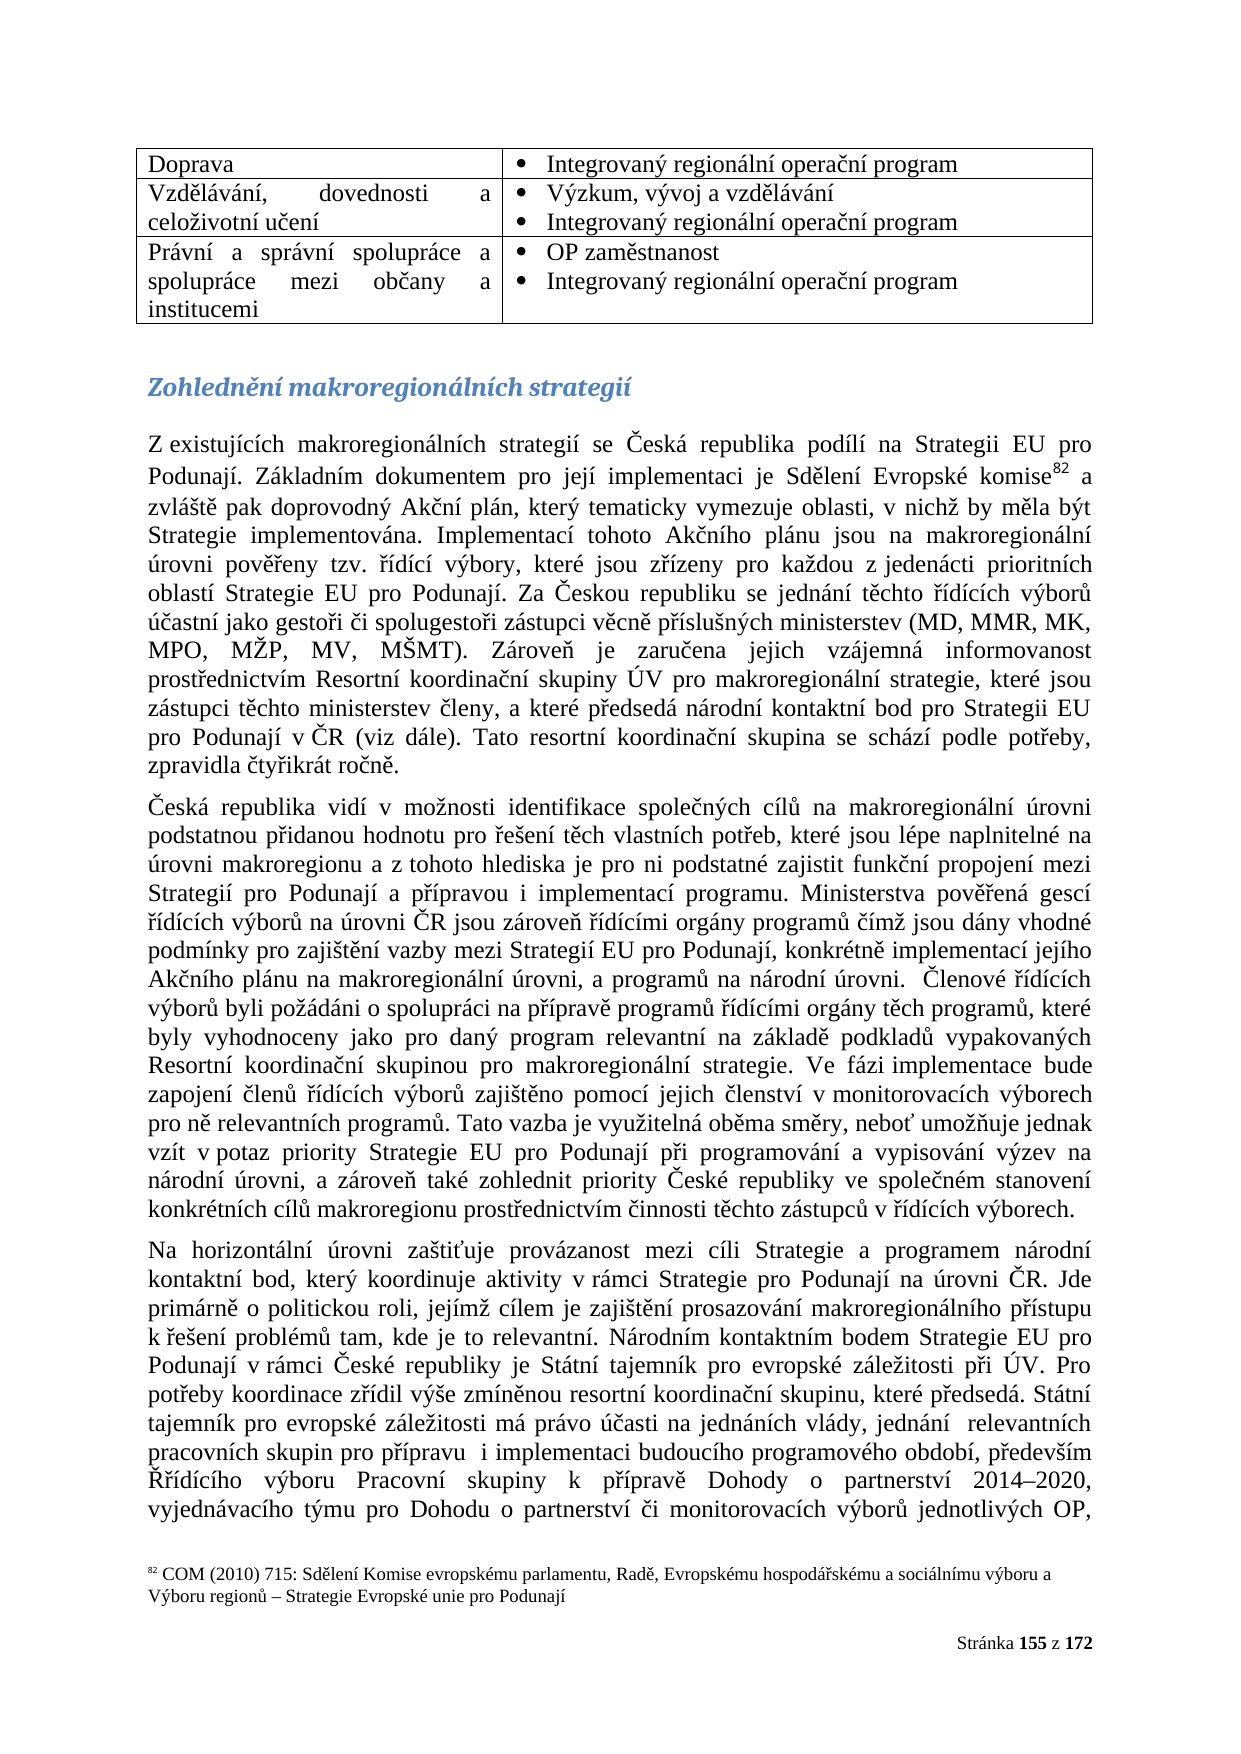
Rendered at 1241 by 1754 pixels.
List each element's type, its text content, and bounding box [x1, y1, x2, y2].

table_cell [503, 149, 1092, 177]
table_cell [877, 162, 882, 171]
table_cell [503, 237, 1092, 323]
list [148, 1236, 1092, 1523]
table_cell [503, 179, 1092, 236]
list Z existujících makroregionálních strategií se Česká republika podílí na Strategii EU pro Podunají. Základním dokumentem pro její implementaci je Sdělení Evropské komise a zvláště pak doprovodný Akční plán, který tematicky vymezuje oblasti, v nichž by měla být Strategie implementována. Implementací tohoto Akčního plánu jsou na makroregionální úrovni pověřeny tzv. řídící výbory, které jsou zřízeny pro každou z jedenácti prioritních oblastí Strategie EU pro Podunají. Za Českou republiku se jednání těchto řídících výborů účastní jako gestoři či spolugestoři zástupci věcně příslušných ministerstev (MD, MMR, MK, MPO, MŽP, MV, MŠMT). Zároveň je zaručena jejich vzájemná informovanost prostřednictvím Resortní koordinační skupiny ÚV pro makroregionální strategie, které jsou zástupci těchto ministerstev členy, a které předsedá národní kontaktní bod pro Strategii EU pro Podunají v ČR (viz dále). Tato resortní koordinační skupina se schází podle potřeby, zpravidla čtyřikrát ročně. [148, 429, 1092, 779]
subtitle Zohlednění makroregionálních strategií [148, 372, 1092, 403]
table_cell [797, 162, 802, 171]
list Česká republika vidí v možnosti identifikace společných cílů na makroregionální úrovni podstatnou přidanou hodnotu pro řešení těch vlastních potřeb, které jsou lépe naplnitelné na úrovni makroregionu a z tohoto hlediska je pro ni podstatné zajistit funkční propojení mezi Strategií pro Podunají a přípravou i implementací programu. Ministerstva pověřená gescí řídících výborů na úrovni ČR jsou zároveň řídícími orgány programů čímž jsou dány vhodné podmínky pro zajištění vazby mezi Strategií EU pro Podunají, konkrétně implementací jejího Akčního plánu na makroregionální úrovni, a programů na národní úrovni. Členové řídících výborů byli požádáni o spolupráci na přípravě programů řídícími orgány těch programů, které byly vyhodnoceny jako pro daný program relevantní na základě podkladů vypakovaných Resortní koordinační skupinou pro makroregionální strategie. Ve fázi implementace bude zapojení členů řídících výborů zajištěno pomocí jejich členství v monitorovacích výborech pro ně relevantních programů. Tato vazba je využitelná oběma směry, neboť umožňuje jednak vzít v potaz priority Strategie EU pro Podunají při programování a vypisování výzev na národní úrovni, a zároveň také zohlednit priority České republiky ve společném stanovení konkrétních cílů makroregionu prostřednictvím činnosti těchto zástupců v řídících výborech. [148, 792, 1092, 1223]
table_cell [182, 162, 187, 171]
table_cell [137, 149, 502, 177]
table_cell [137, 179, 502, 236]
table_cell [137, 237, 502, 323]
